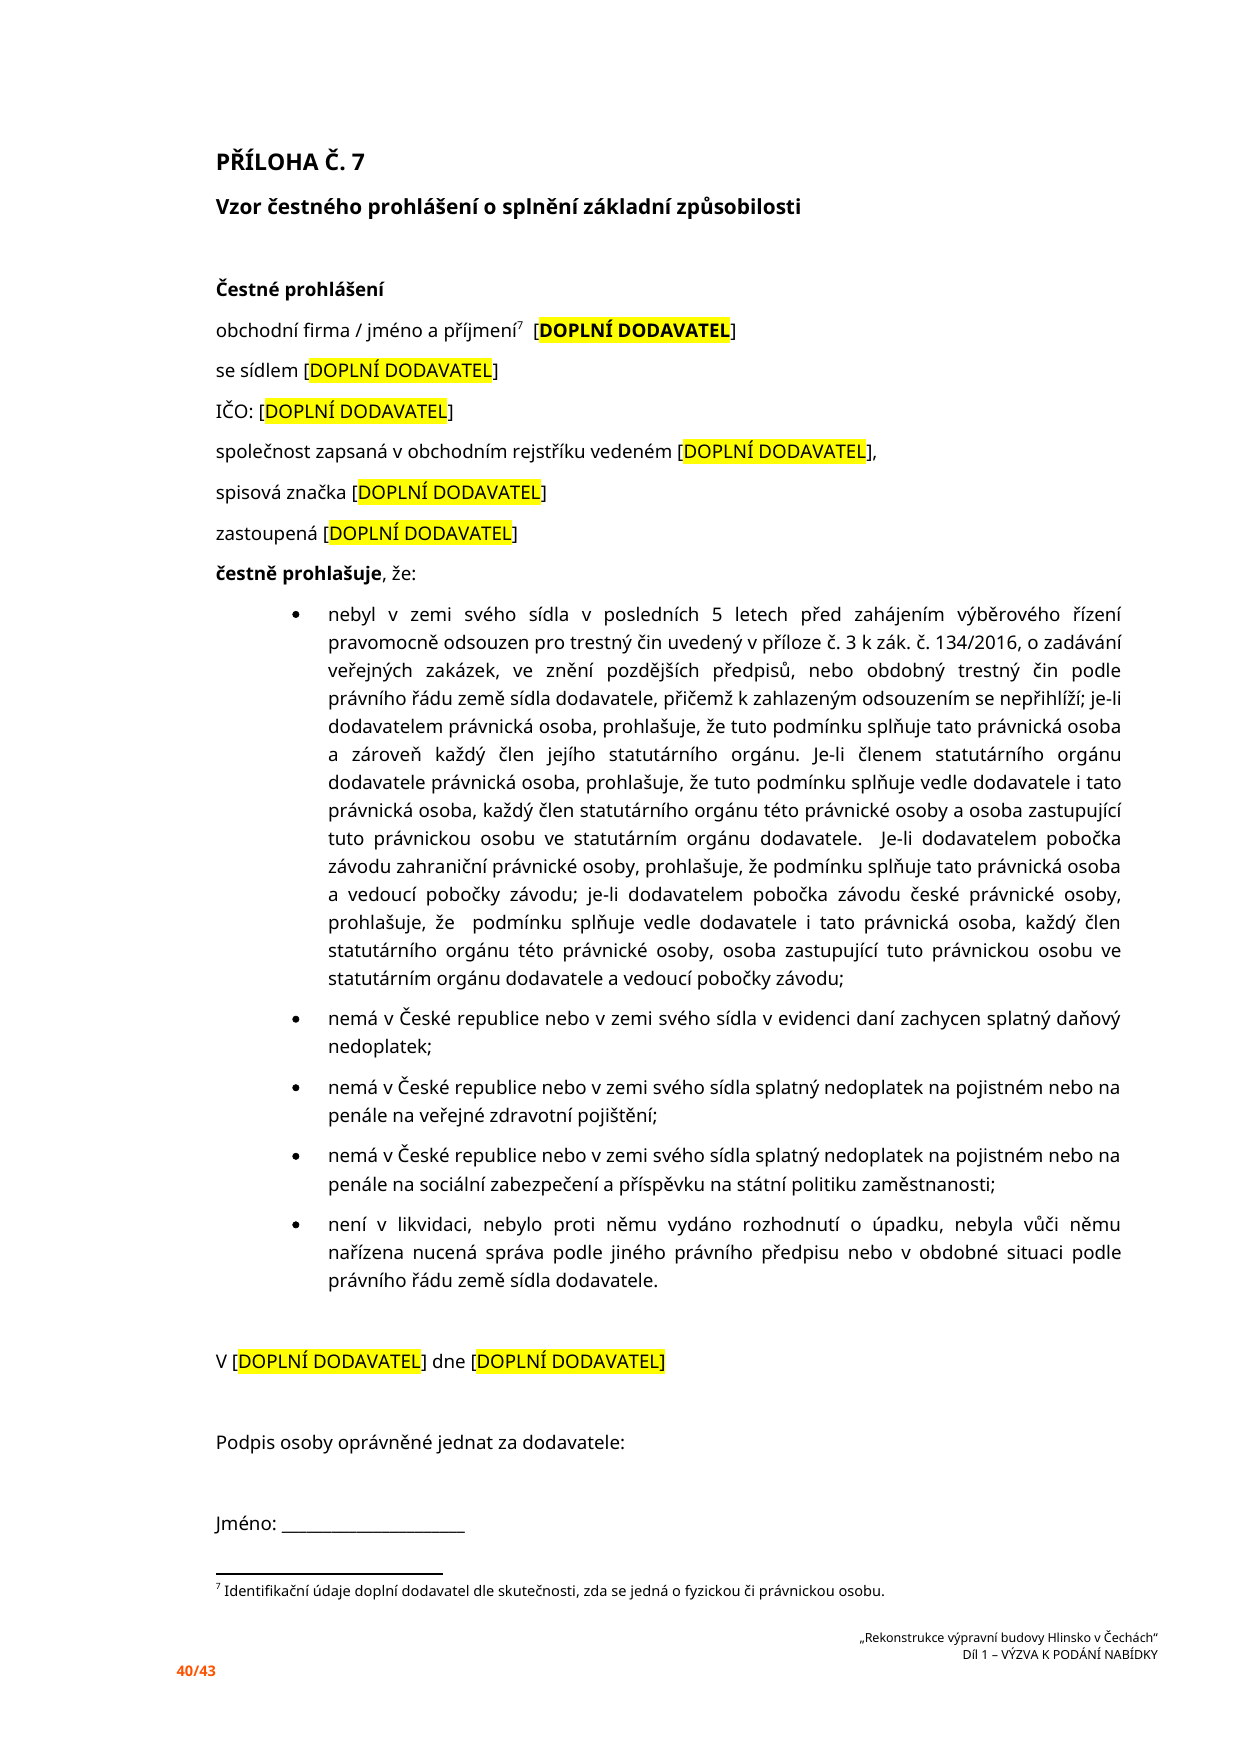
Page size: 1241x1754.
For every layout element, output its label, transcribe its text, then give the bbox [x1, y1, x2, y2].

text společnost zapsaná v obchodním rejstříku vedeném [DOPLNÍ DODAVATEL], [216, 439, 683, 464]
text zastoupená [DOPLNÍ DODAVATEL] [512, 520, 1122, 545]
text spisová značka [DOPLNÍ DODAVATEL] [541, 479, 1122, 505]
text Podpis osoby oprávněné jednat za dodavatele: [216, 1429, 1122, 1455]
text se sídlem [DOPLNÍ DODAVATEL] [492, 358, 1122, 383]
text nemá v České republice nebo v zemi svého sídla splatný nedoplatek na pojistném nebo na penále na sociální zabezpečení a příspěvku na státní politiku zaměstnanosti; [292, 1143, 1122, 1196]
text zastoupená [DOPLNÍ DODAVATEL] [216, 520, 329, 545]
text nemá v České republice nebo v zemi svého sídla v evidenci daní zachycen splatný daňový nedoplatek; [292, 1006, 1122, 1059]
text není v likvidaci, nebylo proti němu vydáno rozhodnutí o úpadku, nebyla vůči němu nařízena nucená správa podle jiného právního předpisu nebo v obdobné situaci podle právního řádu země sídla dodavatele. [292, 1211, 1122, 1293]
text IČO: [DOPLNÍ DODAVATEL] [447, 398, 1122, 424]
text obchodní firma / jméno a příjmení [DOPLNÍ DODAVATEL] [216, 317, 539, 343]
text nebyl v zemi svého sídla v posledních 5 letech před zahájením výběrového řízení pravomocně odsouzen pro trestný čin uvedený v příloze č. 3 k zák. č. 134/2016, o zadávání veřejných zakázek, ve znění pozdějších předpisů, nebo obdobný trestný čin podle právního řádu země sídla dodavatele, přičemž k zahlazeným odsouzením se nepřihlíží; je-li dodavatelem právnická osoba, prohlašuje, že tuto podmínku splňuje tato právnická osoba a zároveň každý člen jejího statutárního orgánu. Je-li členem statutárního orgánu dodavatele právnická osoba, prohlašuje, že tuto podmínku splňuje vedle dodavatele i tato právnická osoba, každý člen statutárního orgánu této právnické osoby a osoba zastupující tuto právnickou osobu ve statutárním orgánu dodavatele. Je-li dodavatelem pobočka závodu zahraniční právnické osoby, prohlašuje, že podmínku splňuje tato právnická osoba a vedoucí pobočky závodu; je-li dodavatelem pobočka závodu české právnické osoby, prohlašuje, že podmínku splňuje vedle dodavatele i tato právnická osoba, každý člen statutárního orgánu této právnické osoby, osoba zastupující tuto právnickou osobu ve statutárním orgánu dodavatele a vedoucí pobočky závodu; [292, 601, 1122, 991]
text čestně prohlašuje, že: [216, 560, 1122, 586]
text V [DOPLNÍ DODAVATEL] dne [DOPLNÍ DODAVATEL] [216, 1348, 1122, 1374]
text Čestné prohlášení [216, 277, 1122, 302]
text obchodní firma / jméno a příjmení [DOPLNÍ DODAVATEL] [730, 317, 1122, 343]
text Příloha č. 7 [216, 146, 1122, 177]
text spisová značka [DOPLNÍ DODAVATEL] [216, 479, 358, 505]
text Vzor čestného prohlášení o splnění základní způsobilosti [216, 192, 1122, 221]
text společnost zapsaná v obchodním rejstříku vedeném [DOPLNÍ DODAVATEL], [866, 439, 1122, 464]
text nemá v České republice nebo v zemi svého sídla splatný nedoplatek na pojistném nebo na penále na veřejné zdravotní pojištění; [292, 1074, 1122, 1128]
text se sídlem [DOPLNÍ DODAVATEL] [216, 358, 309, 383]
text Jméno: ______________________ [216, 1511, 1122, 1536]
